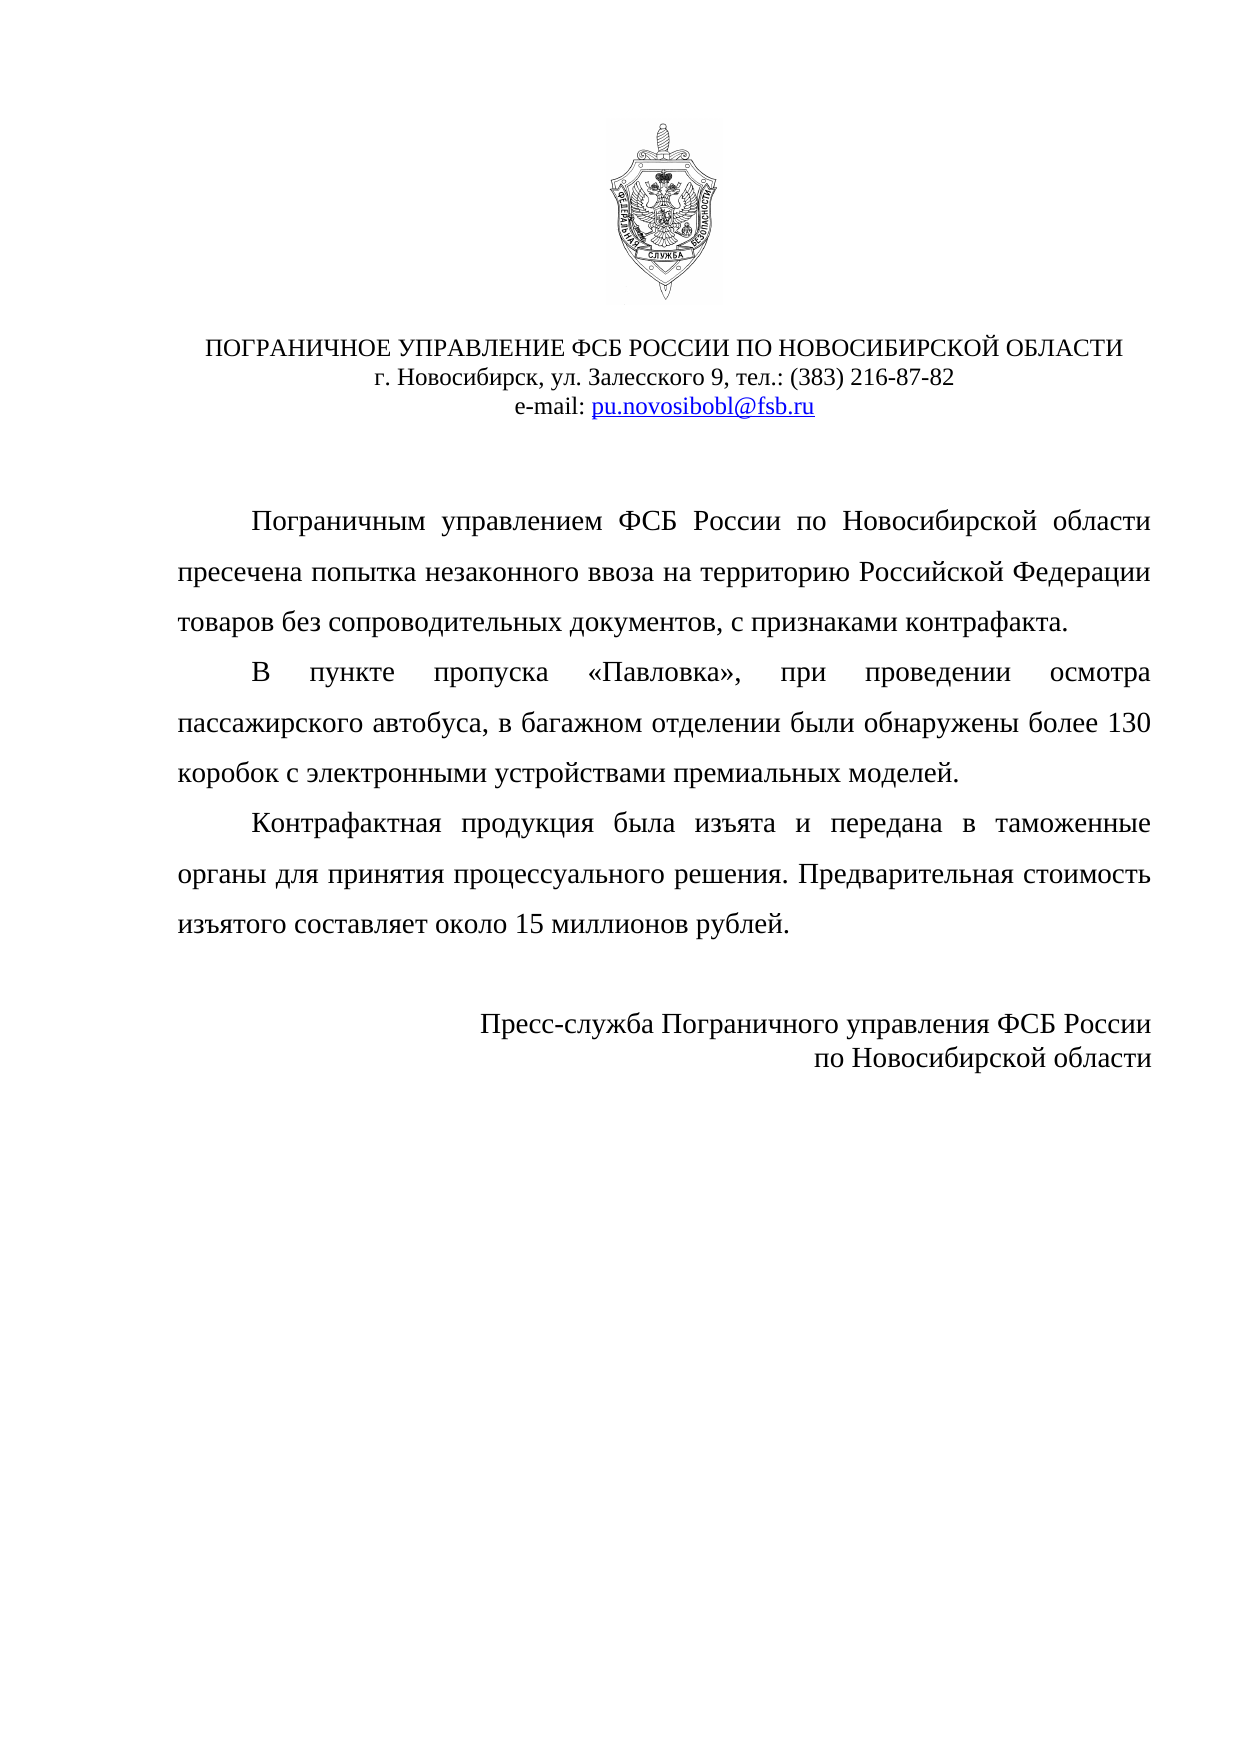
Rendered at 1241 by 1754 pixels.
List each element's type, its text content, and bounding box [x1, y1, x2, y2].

text по Новосибирской области [177, 1040, 1152, 1074]
picture [605, 118, 724, 305]
text Контрафактная продукция была изъята и передана в таможенные органы для принятия процессуального решения. Предварительная стоимость изъятого составляет около 15 миллионов рублей. [177, 805, 1152, 939]
text e-mail: pu.novosibobl@fsb.ru [177, 391, 1152, 420]
text В пункте пропуска «Павловка», при проведении осмотра пассажирского автобуса, в багажном отделении были обнаружены более 130 коробок с электронными устройствами премиальных моделей. [177, 654, 1152, 789]
text Пограничным управлением ФСБ России по Новосибирской области пресечена попытка незаконного ввоза на территорию Российской Федерации товаров без сопроводительных документов, с признаками контрафакта. [177, 503, 1152, 638]
text Пресс-служба Пограничного управления ФСБ России [177, 1007, 1152, 1040]
text ПОГРАНИЧНОЕ УПРАВЛЕНИЕ ФСБ РОССИИ ПО НОВОСИБИРСКОЙ ОБЛАСТИ [177, 333, 1152, 362]
text г. Новосибирск, ул. Залесского 9, тел.: (383) 216-87-82 [177, 362, 1152, 391]
